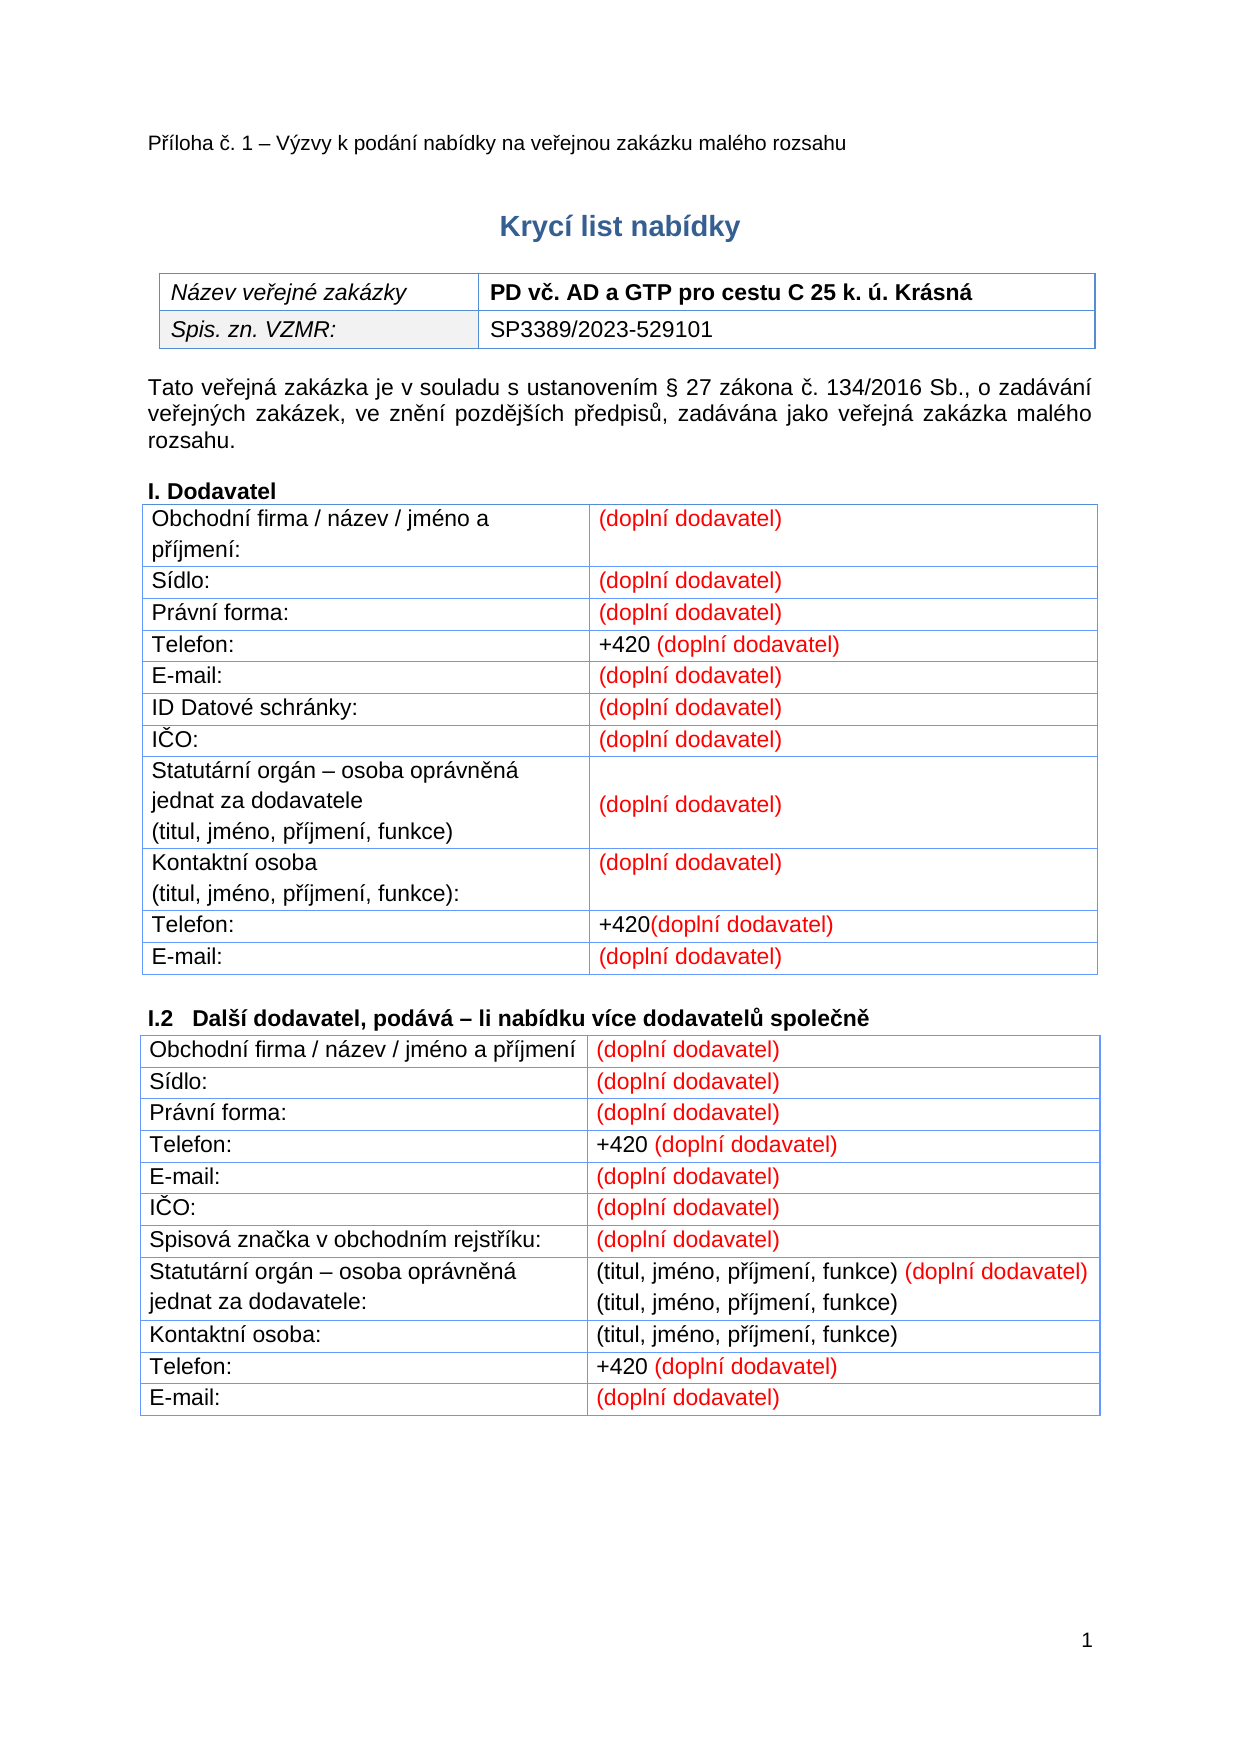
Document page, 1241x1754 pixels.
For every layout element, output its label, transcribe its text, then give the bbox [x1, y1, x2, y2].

table_cell Telefon: [143, 631, 589, 661]
table_header (doplní dodavatel) [590, 505, 1097, 566]
table_cell (titul, jméno, příjmení, funkce) [588, 1321, 1099, 1352]
table_cell (doplní dodavatel) [588, 1226, 1099, 1257]
table_cell E-mail: [143, 662, 589, 693]
table_header Obchodní firma / název / jméno a příjmení: [143, 505, 589, 566]
table_cell (titul, jméno, příjmení, funkce) (doplní dodavatel) [588, 1258, 1099, 1288]
table_cell ID Datové schránky: [143, 694, 589, 724]
table_cell Spisová značka v obchodním rejstříku: [141, 1226, 587, 1257]
text I. Dodavatel [148, 478, 1093, 504]
table_cell Statutární orgán – osoba oprávněná jednat za dodavatele: [141, 1258, 587, 1320]
table_cell +420 (doplní dodavatel) [590, 631, 1097, 661]
subtitle Krycí list nabídky [148, 209, 1093, 242]
table_cell +420 (doplní dodavatel) [588, 1353, 1099, 1383]
table_cell IČO: [143, 726, 589, 756]
table_cell Sídlo: [143, 567, 589, 598]
table_cell (titul, jméno, příjmení, funkce) [588, 1288, 1099, 1320]
table_cell Statutární orgán – osoba oprávněná jednat za dodavatele (titul, jméno, příjmení, funkce) [143, 757, 589, 848]
table_cell (doplní dodavatel) [590, 790, 1097, 848]
table_cell Právní forma: [141, 1099, 587, 1130]
table_cell (doplní dodavatel) [588, 1099, 1099, 1130]
table_cell Sídlo: [141, 1068, 587, 1098]
table_cell (doplní dodavatel) [590, 849, 1097, 910]
table_cell E-mail: [141, 1384, 587, 1415]
table_cell (doplní dodavatel) [590, 599, 1097, 629]
text Tato veřejná zakázka je v souladu s ustanovením § 27 zákona č. 134/2016 Sb., o zadávání veřejných zakázek, ve znění pozdějších předpisů, zadávána jako veřejná zakázka malého rozsahu. [148, 374, 1093, 453]
table_header PD vč. AD a GTP pro cestu C 25 k. ú. Krásná [479, 274, 1094, 310]
table_cell (doplní dodavatel) [590, 943, 1097, 973]
table_cell Právní forma: [143, 599, 589, 629]
table_cell [590, 757, 1097, 790]
table_cell Kontaktní osoba (titul, jméno, příjmení, funkce): [143, 849, 589, 910]
table_cell E-mail: [141, 1163, 587, 1193]
table_cell (doplní dodavatel) [588, 1163, 1099, 1193]
text I.2 Další dodavatel, podává – li nabídku více dodavatelů společně [148, 1005, 1093, 1031]
table_cell (doplní dodavatel) [590, 726, 1097, 756]
table_cell +420(doplní dodavatel) [590, 911, 1097, 942]
table_cell (doplní dodavatel) [588, 1068, 1099, 1098]
table_header (doplní dodavatel) [588, 1036, 1099, 1067]
table_cell +420 (doplní dodavatel) [588, 1131, 1099, 1162]
table_cell Kontaktní osoba: [141, 1321, 587, 1352]
table_cell (doplní dodavatel) [588, 1194, 1099, 1225]
table_cell (doplní dodavatel) [590, 694, 1097, 724]
table_cell E-mail: [143, 943, 589, 973]
table_header Název veřejné zakázky [160, 274, 478, 310]
table_cell (doplní dodavatel) [590, 567, 1097, 598]
table_cell Spis. zn. VZMR: [160, 311, 478, 348]
table_cell (doplní dodavatel) [588, 1384, 1099, 1415]
table_cell SP3389/2023-529101 [479, 311, 1094, 348]
table_header Obchodní firma / název / jméno a příjmení [141, 1036, 587, 1067]
table_cell IČO: [141, 1194, 587, 1225]
table_cell Telefon: [143, 911, 589, 942]
table_cell Telefon: [141, 1353, 587, 1383]
text Příloha č. 1 – Výzvy k podání nabídky na veřejnou zakázku malého rozsahu [148, 131, 1093, 155]
table_cell (doplní dodavatel) [590, 662, 1097, 693]
table_cell Telefon: [141, 1131, 587, 1162]
